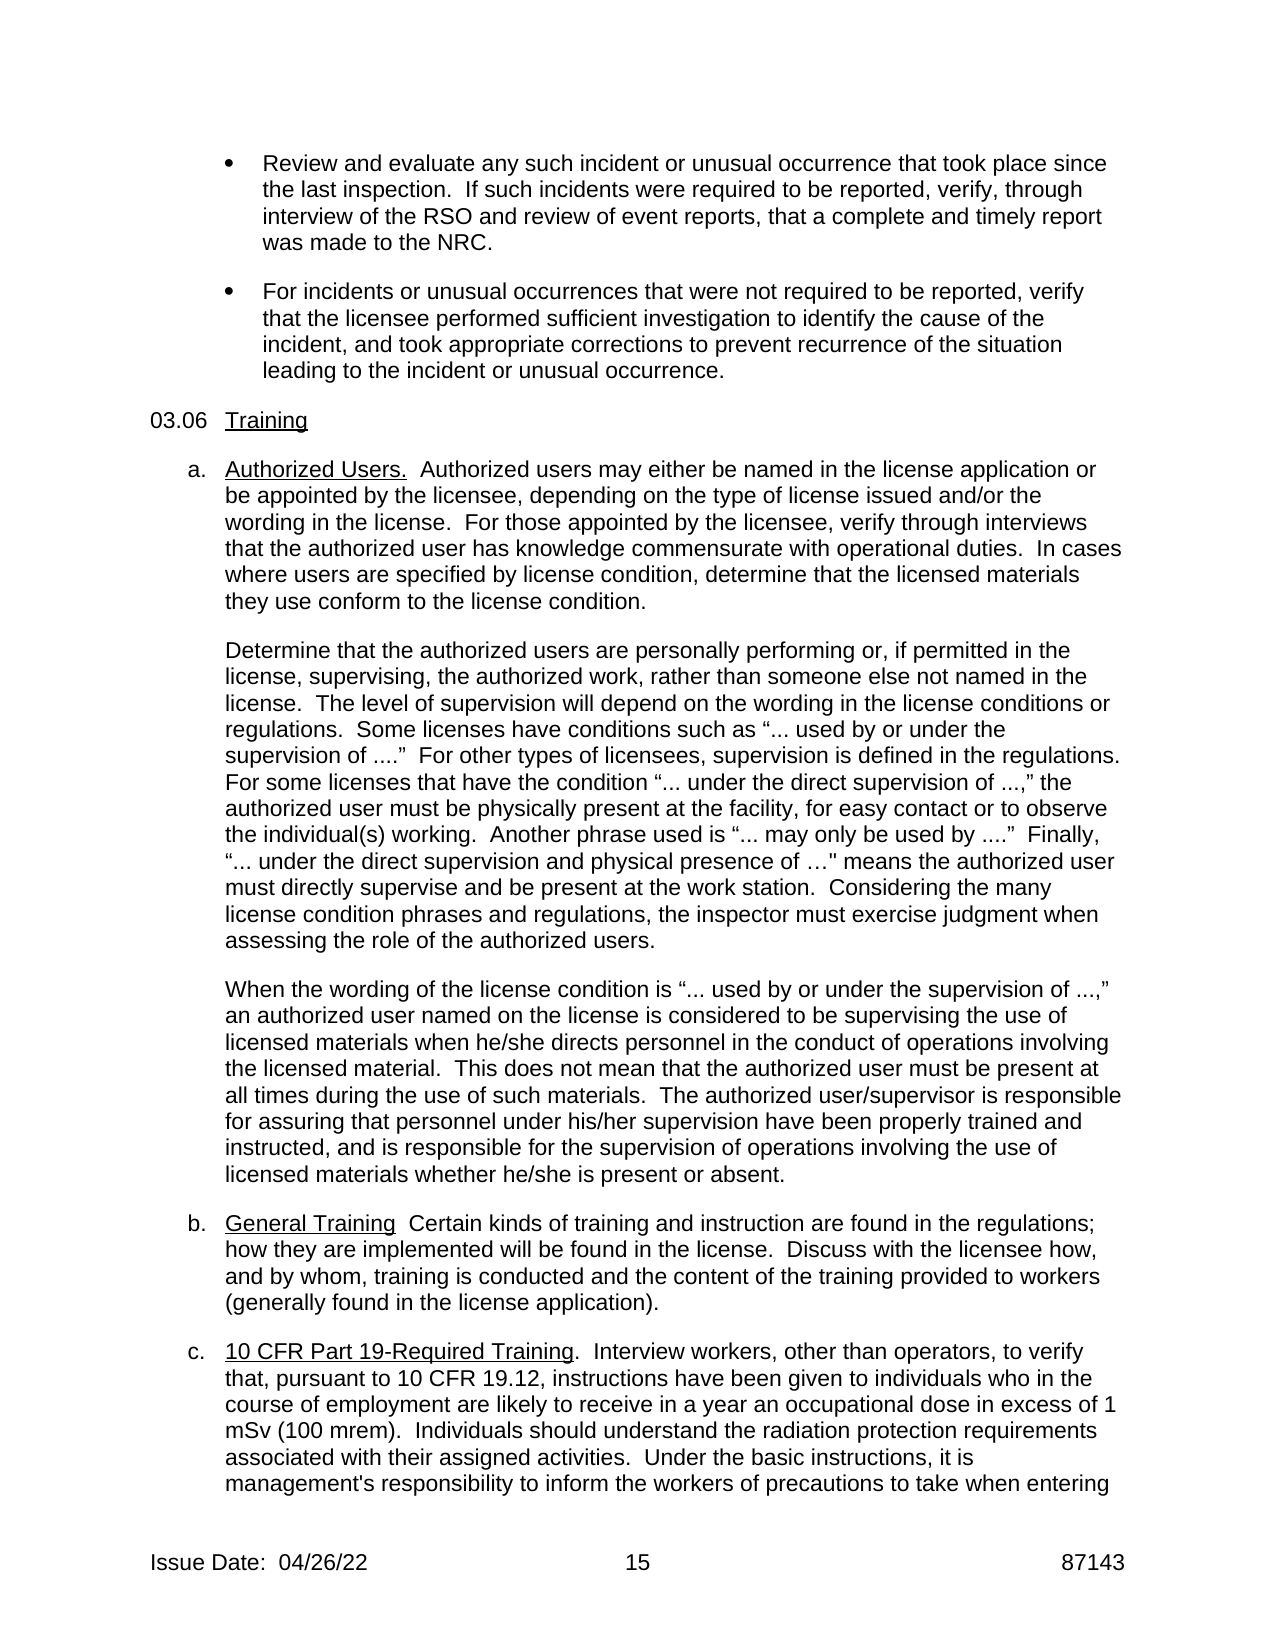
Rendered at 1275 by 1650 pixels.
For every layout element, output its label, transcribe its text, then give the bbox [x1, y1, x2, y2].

subtitle 03.06 Training [150, 407, 1125, 433]
list For incidents or unusual occurrences that were not required to be reported, verify that the licensee performed sufficient investigation to identify the cause of the incident, and took appropriate corrections to prevent recurrence of the situation leading to the incident or unusual occurrence. [225, 278, 1125, 384]
list Review and evaluate any such incident or unusual occurrence that took place since the last inspection. If such incidents were required to be reported, verify, through interview of the RSO and review of event reports, that a complete and timely report was made to the NRC. [225, 150, 1125, 255]
list Authorized Users. Authorized users may either be named in the license application or be appointed by the licensee, depending on the type of license issued and/or the wording in the license. For those appointed by the licensee, verify through interviews that the authorized user has knowledge commensurate with operational duties. In cases where users are specified by license condition, determine that the licensed materials they use conform to the license condition. [187, 456, 1125, 614]
text Determine that the authorized users are personally performing or, if permitted in the license, supervising, the authorized work, rather than someone else not named in the license. The level of supervision will depend on the wording in the license conditions or regulations. Some licenses have conditions such as “... used by or under the supervision of ....” For other types of licensees, supervision is defined in the regulations. For some licenses that have the condition “... under the direct supervision of ...,” the authorized user must be physically present at the facility, for easy contact or to observe the individual(s) working. Another phrase used is “... may only be used by ....” Finally, “... under the direct supervision and physical presence of …" means the authorized user must directly supervise and be present at the work station. Considering the many license condition phrases and regulations, the inspector must exercise judgment when assessing the role of the authorized users. [225, 637, 1125, 953]
list When the wording of the license condition is “... used by or under the supervision of ...,” an authorized user named on the license is considered to be supervising the use of licensed materials when he/she directs personnel in the conduct of operations involving the licensed material. This does not mean that the authorized user must be present at all times during the use of such materials. The authorized user/supervisor is responsible for assuring that personnel under his/her supervision have been properly trained and instructed, and is responsible for the supervision of operations involving the use of licensed materials whether he/she is present or absent. [225, 976, 1125, 1187]
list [187, 1338, 1125, 1496]
list General Training Certain kinds of training and instruction are found in the regulations; how they are implemented will be found in the license. Discuss with the licensee how, and by whom, training is conducted and the content of the training provided to workers (generally found in the license application). [187, 1210, 1125, 1315]
